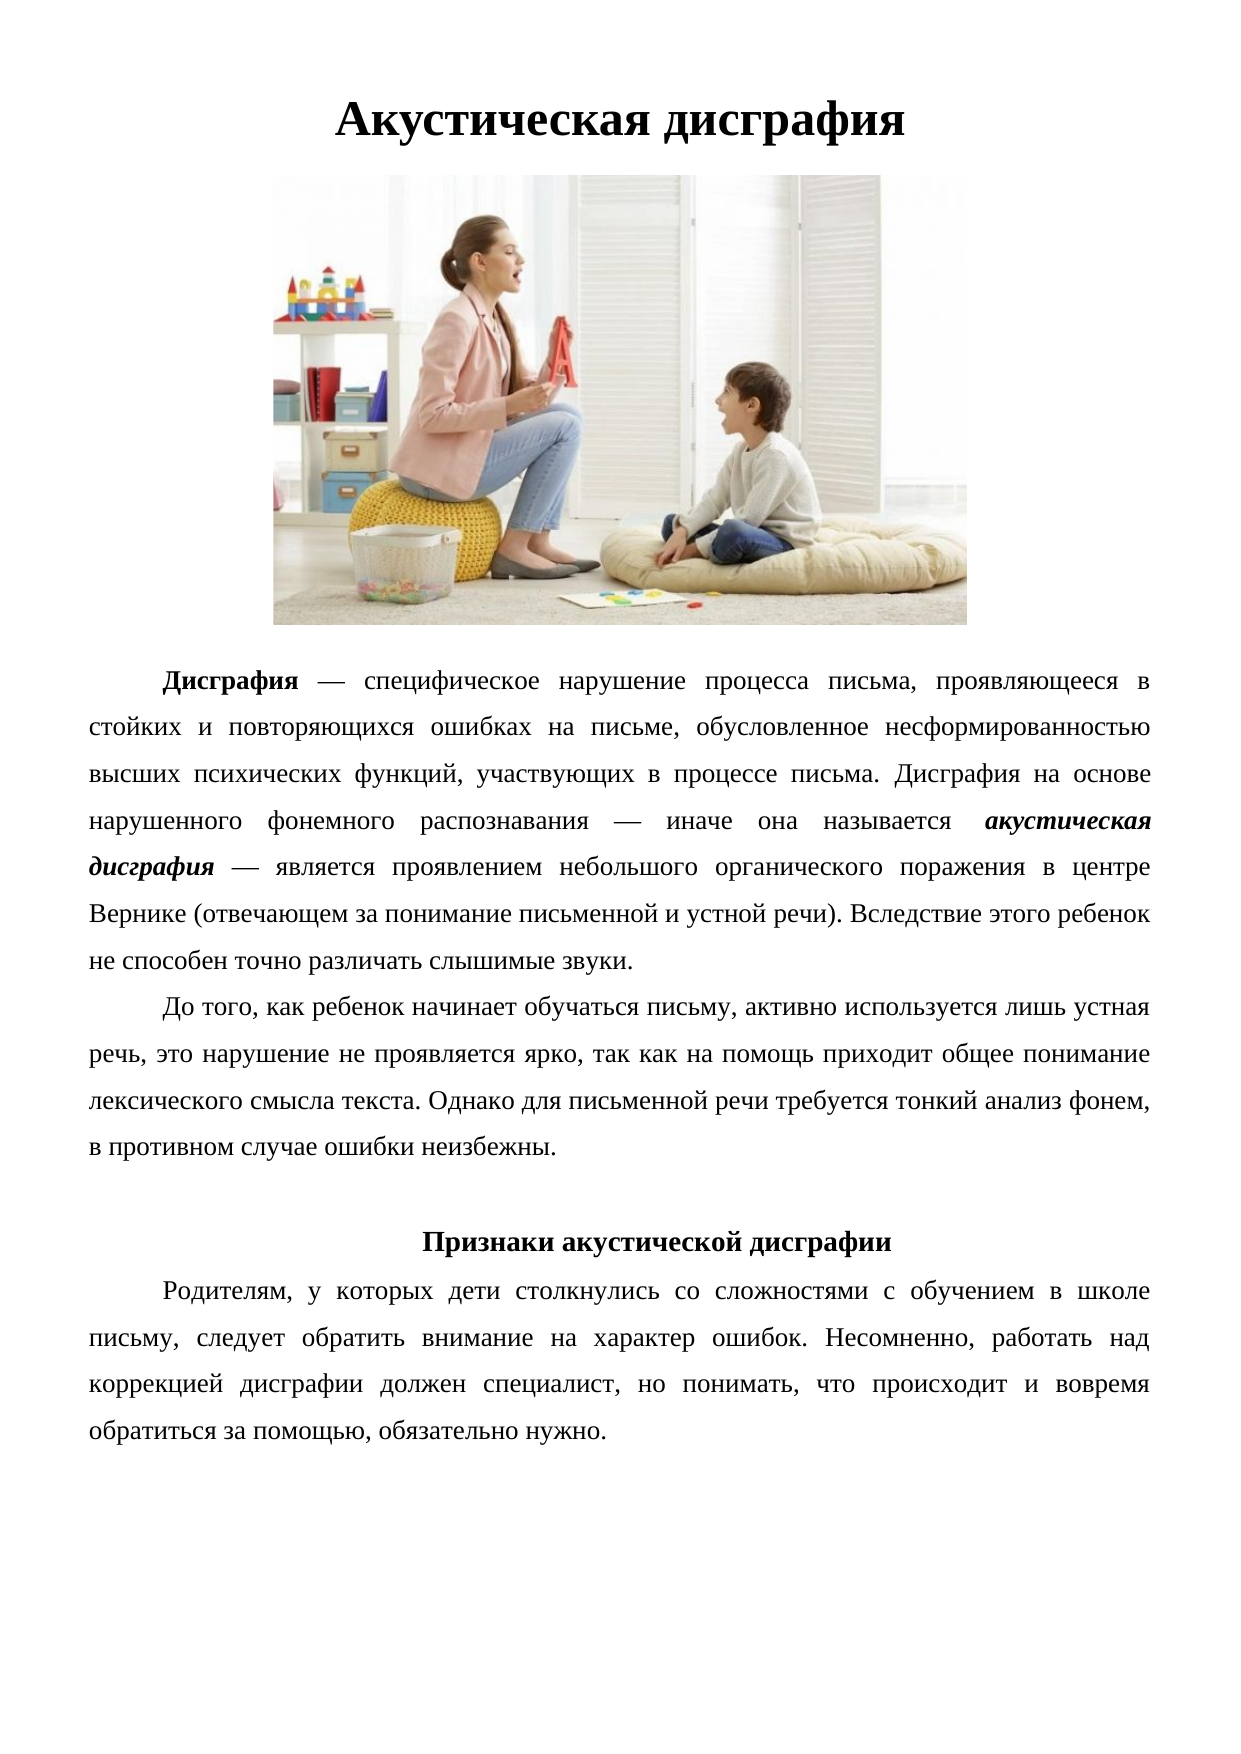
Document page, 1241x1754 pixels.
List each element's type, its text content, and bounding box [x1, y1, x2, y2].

picture [273, 175, 967, 625]
text Признаки акустической дисграфии [89, 1224, 1152, 1257]
text Акустическая дисграфия [89, 89, 1152, 146]
text Родителям, у которых дети столкнулись со сложностями с обучением в школе письму, следует обратить внимание на характер ошибок. Несомненно, работать над коррекцией дисграфии должен специалист, но понимать, что происходит и вовремя обратиться за помощью, обязательно нужно. [89, 1274, 1152, 1445]
text До того, как ребенок начинает обучаться письму, активно используется лишь устная речь, это нарушение не проявляется ярко, так как на помощь приходит общее понимание лексического смысла текста. Однако для письменной речи требуется тонкий анализ фонем, в противном случае ошибки неизбежны. [89, 990, 1152, 1162]
text Дисграфия — специфическое нарушение процесса письма, проявляющееся в стойких и повторяющихся ошибках на письме, обусловленное несформированностью высших психических функций, участвующих в процессе письма. Дисграфия на основе нарушенного фонемного распознавания — иначе она называется акустическая дисграфия — является проявлением небольшого органического поражения в центре Вернике (отвечающем за понимание письменной и устной речи). Вследствие этого ребенок не способен точно различать слышимые звуки. [89, 664, 1152, 975]
